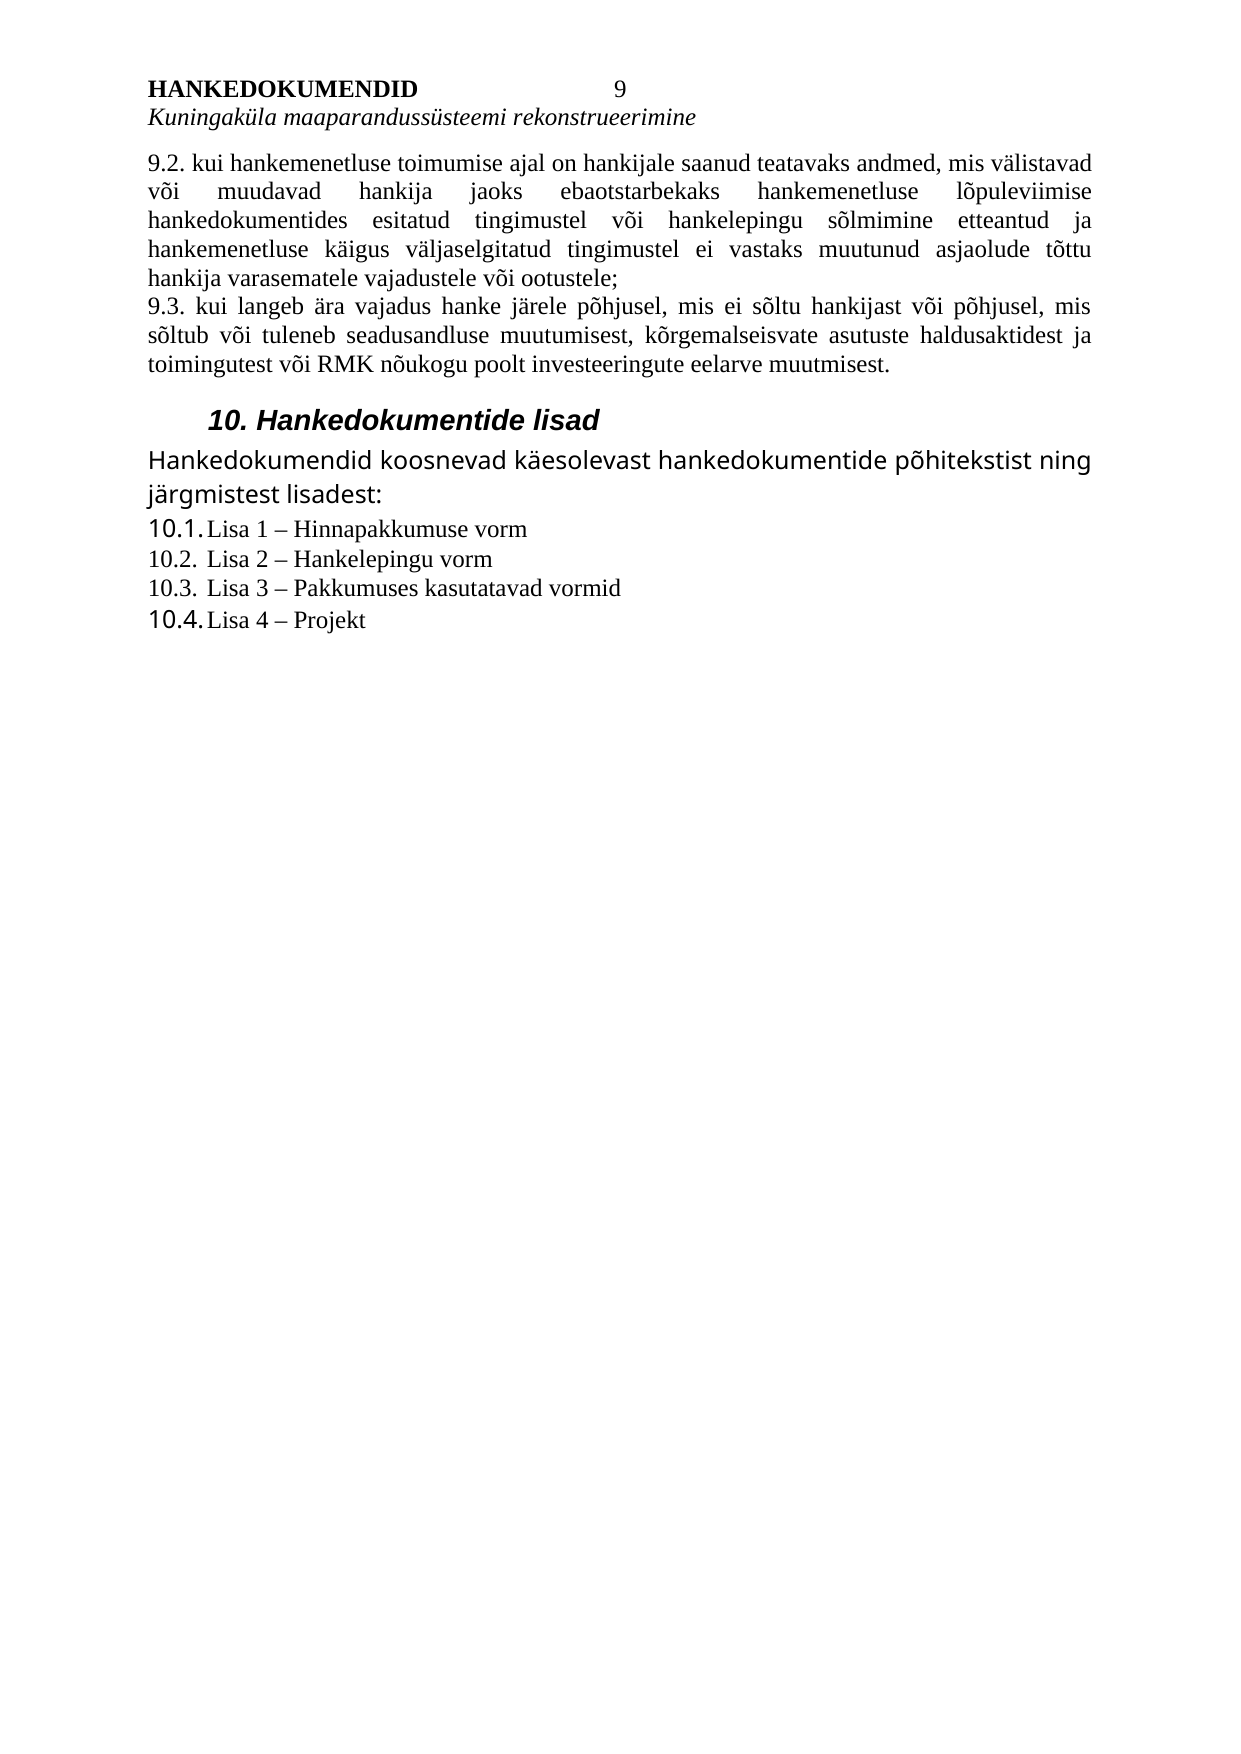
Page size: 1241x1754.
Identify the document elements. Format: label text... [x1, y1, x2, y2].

text 10.3. Lisa 3 – Pakkumuses kasutatavad vormid [148, 573, 1093, 602]
text 9.2. kui hankemenetluse toimumise ajal on hankijale saanud teatavaks andmed, mis välistavad või muudavad hankija jaoks ebaotstarbekaks hankemenetluse lõpuleviimise hankedokumentides esitatud tingimustel või hankelepingu sõlmimine etteantud ja hankemenetluse käigus väljaselgitatud tingimustel ei vastaks muutunud asjaolude tõttu hankija varasematele vajadustele või ootustele; [148, 148, 1093, 291]
text 10.1. Lisa 1 – Hinnapakkumuse vorm [148, 511, 1093, 544]
text Hankedokumendid koosnevad käesolevast hankedokumentide põhitekstist ning järgmistest lisadest: [148, 442, 1093, 511]
text 10.2. Lisa 2 – Hankelepingu vorm [148, 544, 1093, 573]
text 9.3. kui langeb ära vajadus hanke järele põhjusel, mis ei sõltu hankijast või põhjusel, mis sõltub või tuleneb seadusandluse muutumisest, kõrgemalseisvate asutuste haldusaktidest ja toimingutest või RMK nõukogu poolt investeeringute eelarve muutmisest. [148, 291, 1093, 378]
subtitle 10. Hankedokumentide lisad [148, 403, 1093, 436]
text 10.4. Lisa 4 – Projekt [148, 602, 1093, 636]
